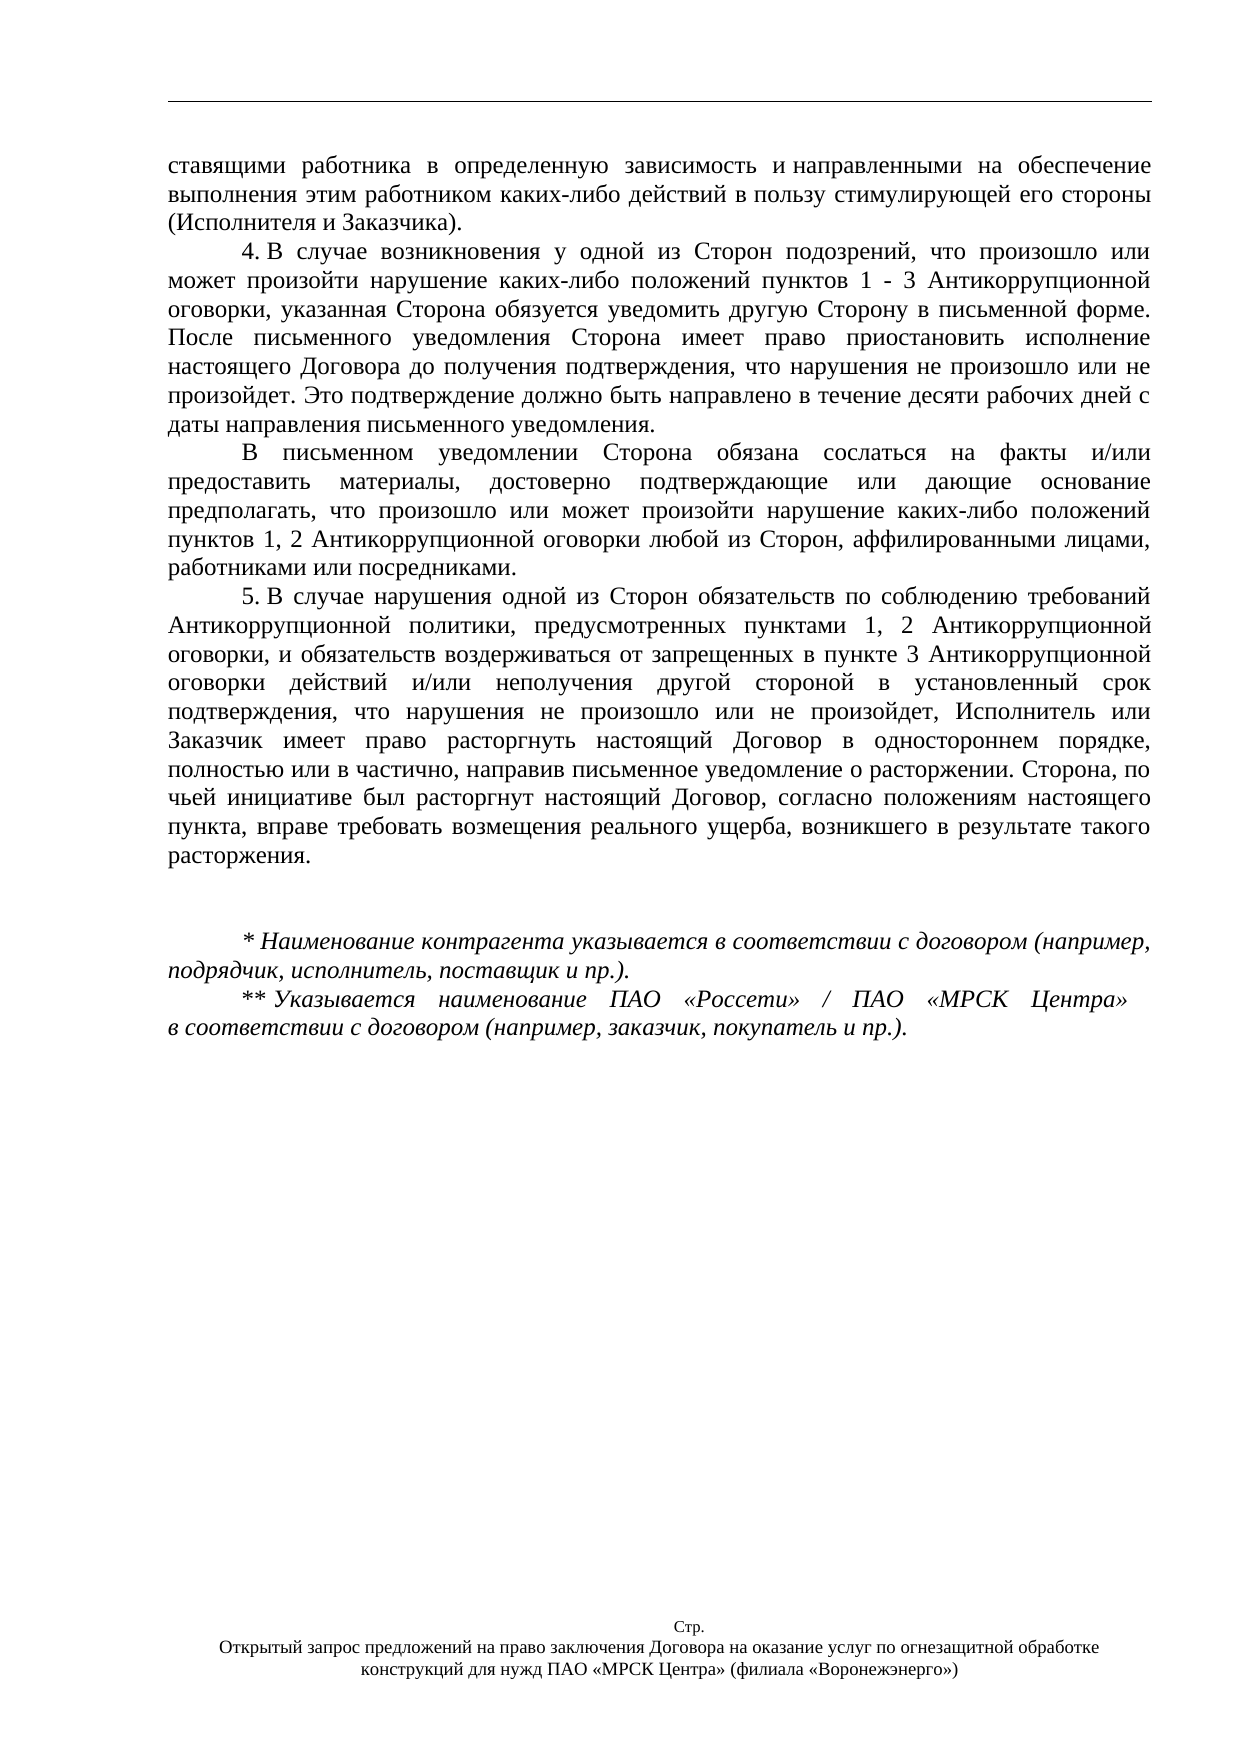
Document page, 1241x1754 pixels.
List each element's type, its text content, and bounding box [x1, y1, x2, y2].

text * Наименование контрагента указывается в соответствии с договором (например, подрядчик, исполнитель, поставщик и пр.). [168, 926, 1152, 984]
text 5. В случае нарушения одной из Сторон обязательств по соблюдению требований Антикоррупционной политики, предусмотренных пунктами 1, 2 Антикоррупционной оговорки, и обязательств воздерживаться от запрещенных в пункте 3 Антикоррупционной оговорки действий и/или неполучения другой стороной в установленный срок подтверждения, что нарушения не произошло или не произойдет, Исполнитель или Заказчик имеет право расторгнуть настоящий Договор в одностороннем порядке, полностью или в частично, направив письменное уведомление о расторжении. Сторона, по чьей инициативе был расторгнут настоящий Договор, согласно положениям настоящего пункта, вправе требовать возмещения реального ущерба, возникшего в результате такого расторжения. [168, 581, 1152, 869]
text 4. В случае возникновения у одной из Сторон подозрений, что произошло или может произойти нарушение каких-либо положений пунктов 1 - 3 Антикоррупционной оговорки, указанная Сторона обязуется уведомить другую Сторону в письменной форме. После письменного уведомления Сторона имеет право приостановить исполнение настоящего Договора до получения подтверждения, что нарушения не произошло или не произойдет. Это подтверждение должно быть направлено в течение десяти рабочих дней с даты направления письменного уведомления. [168, 236, 1152, 437]
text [168, 150, 1152, 236]
text ** Указывается наименование ПАО «Россети» / ПАО «МРСК Центра» в соответствии с договором (например, заказчик, покупатель и пр.). [168, 984, 1152, 1041]
text В письменном уведомлении Сторона обязана сослаться на факты и/или предоставить материалы, достоверно подтверждающие или дающие основание предполагать, что произошло или может произойти нарушение каких-либо положений пунктов 1, 2 Антикоррупционной оговорки любой из Сторон, аффилированными лицами, работниками или посредниками. [168, 437, 1152, 581]
